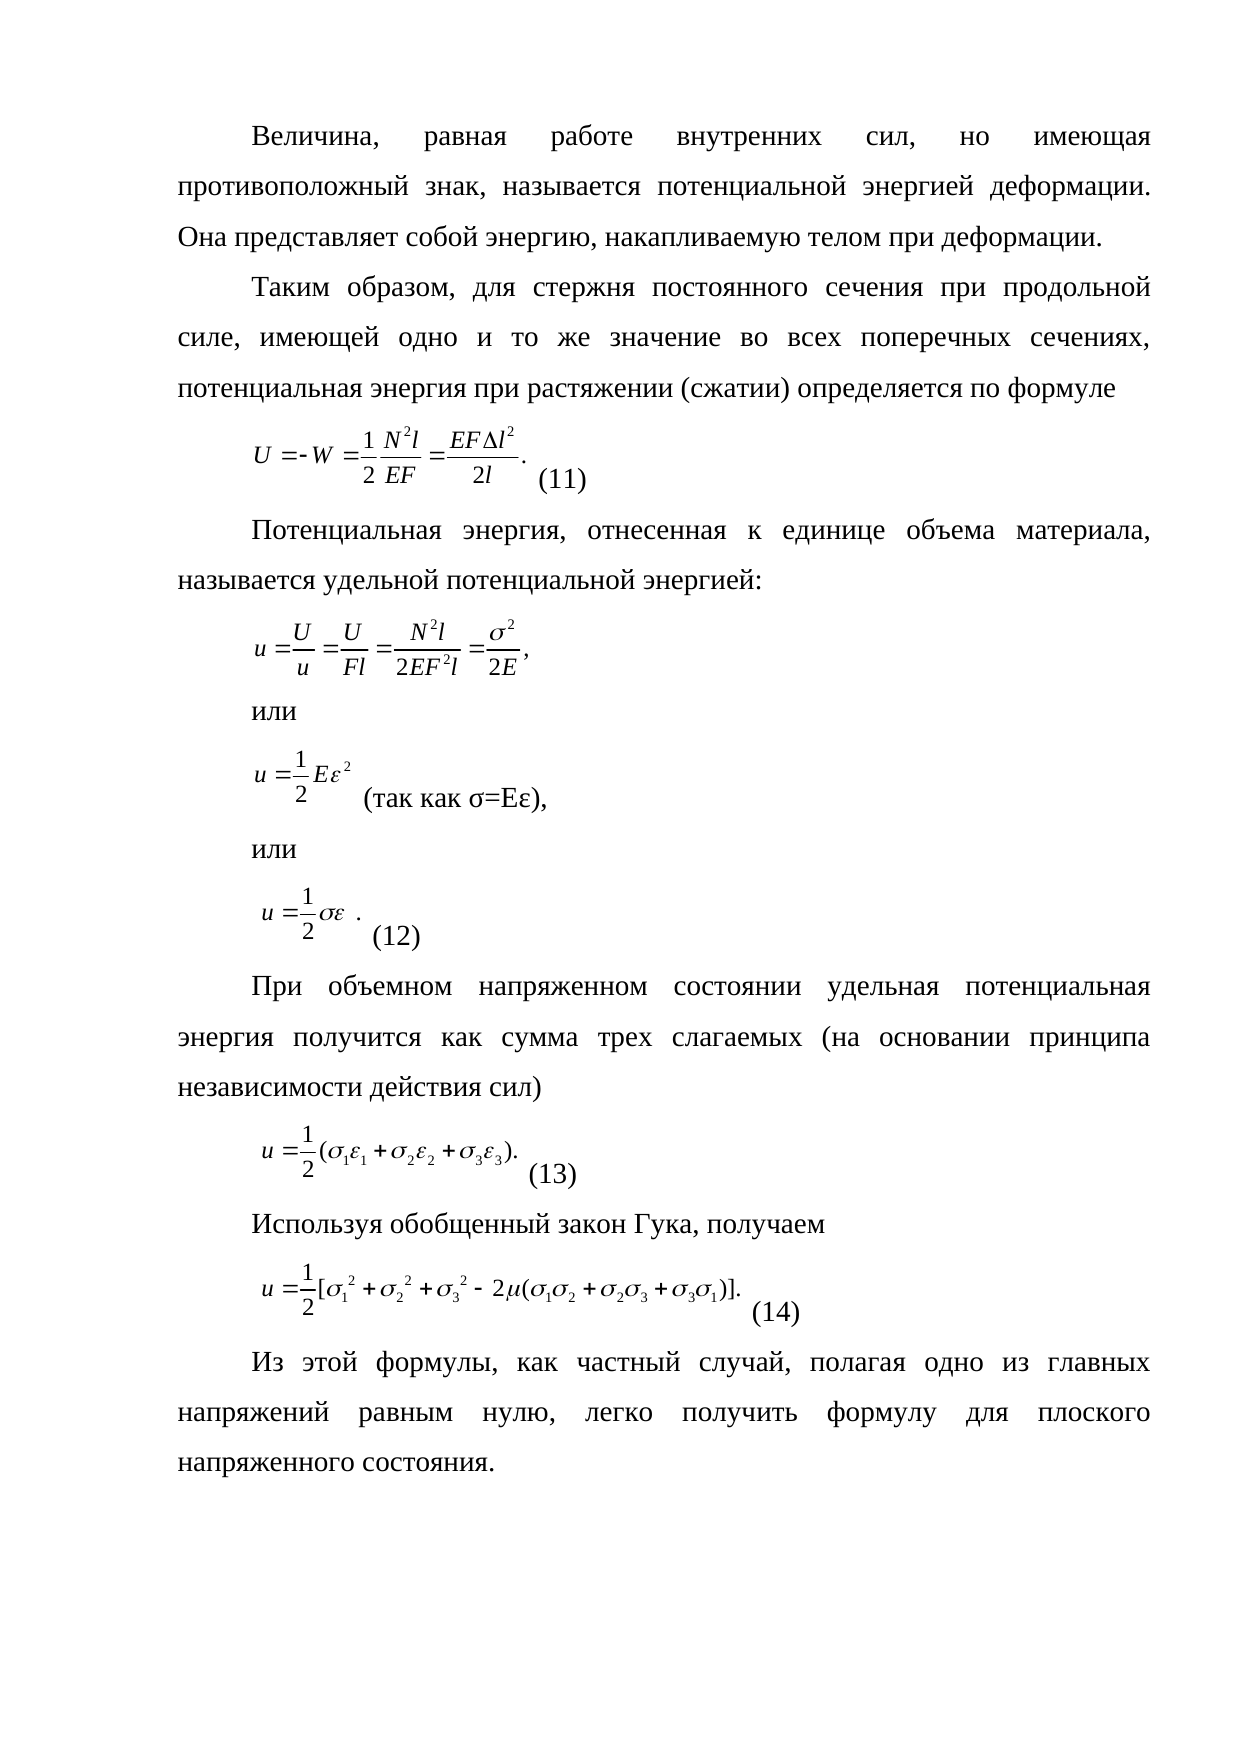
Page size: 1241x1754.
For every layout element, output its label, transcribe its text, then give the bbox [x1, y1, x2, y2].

text При объемном напряженном состоянии удельная потенциальная энергия получится как сумма трех слагаемых (на основании принципа независимости действия сил) [177, 968, 1152, 1102]
text (12) [177, 881, 1152, 952]
text Используя обобщенный закон Гука, получаем [177, 1206, 1152, 1240]
text или [177, 693, 1152, 727]
text (13) [177, 1119, 1152, 1190]
text (14) [177, 1257, 1152, 1327]
text Таким образом, для стержня постоянного сечения при продольной силе, имеющей одно и то же значение во всех поперечных сечениях, потенциальная энергия при растяжении (сжатии) определяется по формуле [177, 269, 1152, 403]
text Потенциальная энергия, отнесенная к единице объема материала, называется удельной потенциальной энергией: [177, 512, 1152, 596]
text (так как σ=Еε), [177, 744, 1152, 814]
text или [177, 831, 1152, 864]
text Величина, равная работе внутренних сил, но имеющая противоположный знак, называется потенциальной энергией деформации. Она представляет собой энергию, накапливаемую телом при деформации. [177, 118, 1152, 252]
text (11) [177, 420, 1152, 495]
text Из этой формулы, как частный случай, полагая одно из главных напряжений равным нулю, легко получить формулу для плоского напряженного состояния. [177, 1344, 1152, 1478]
